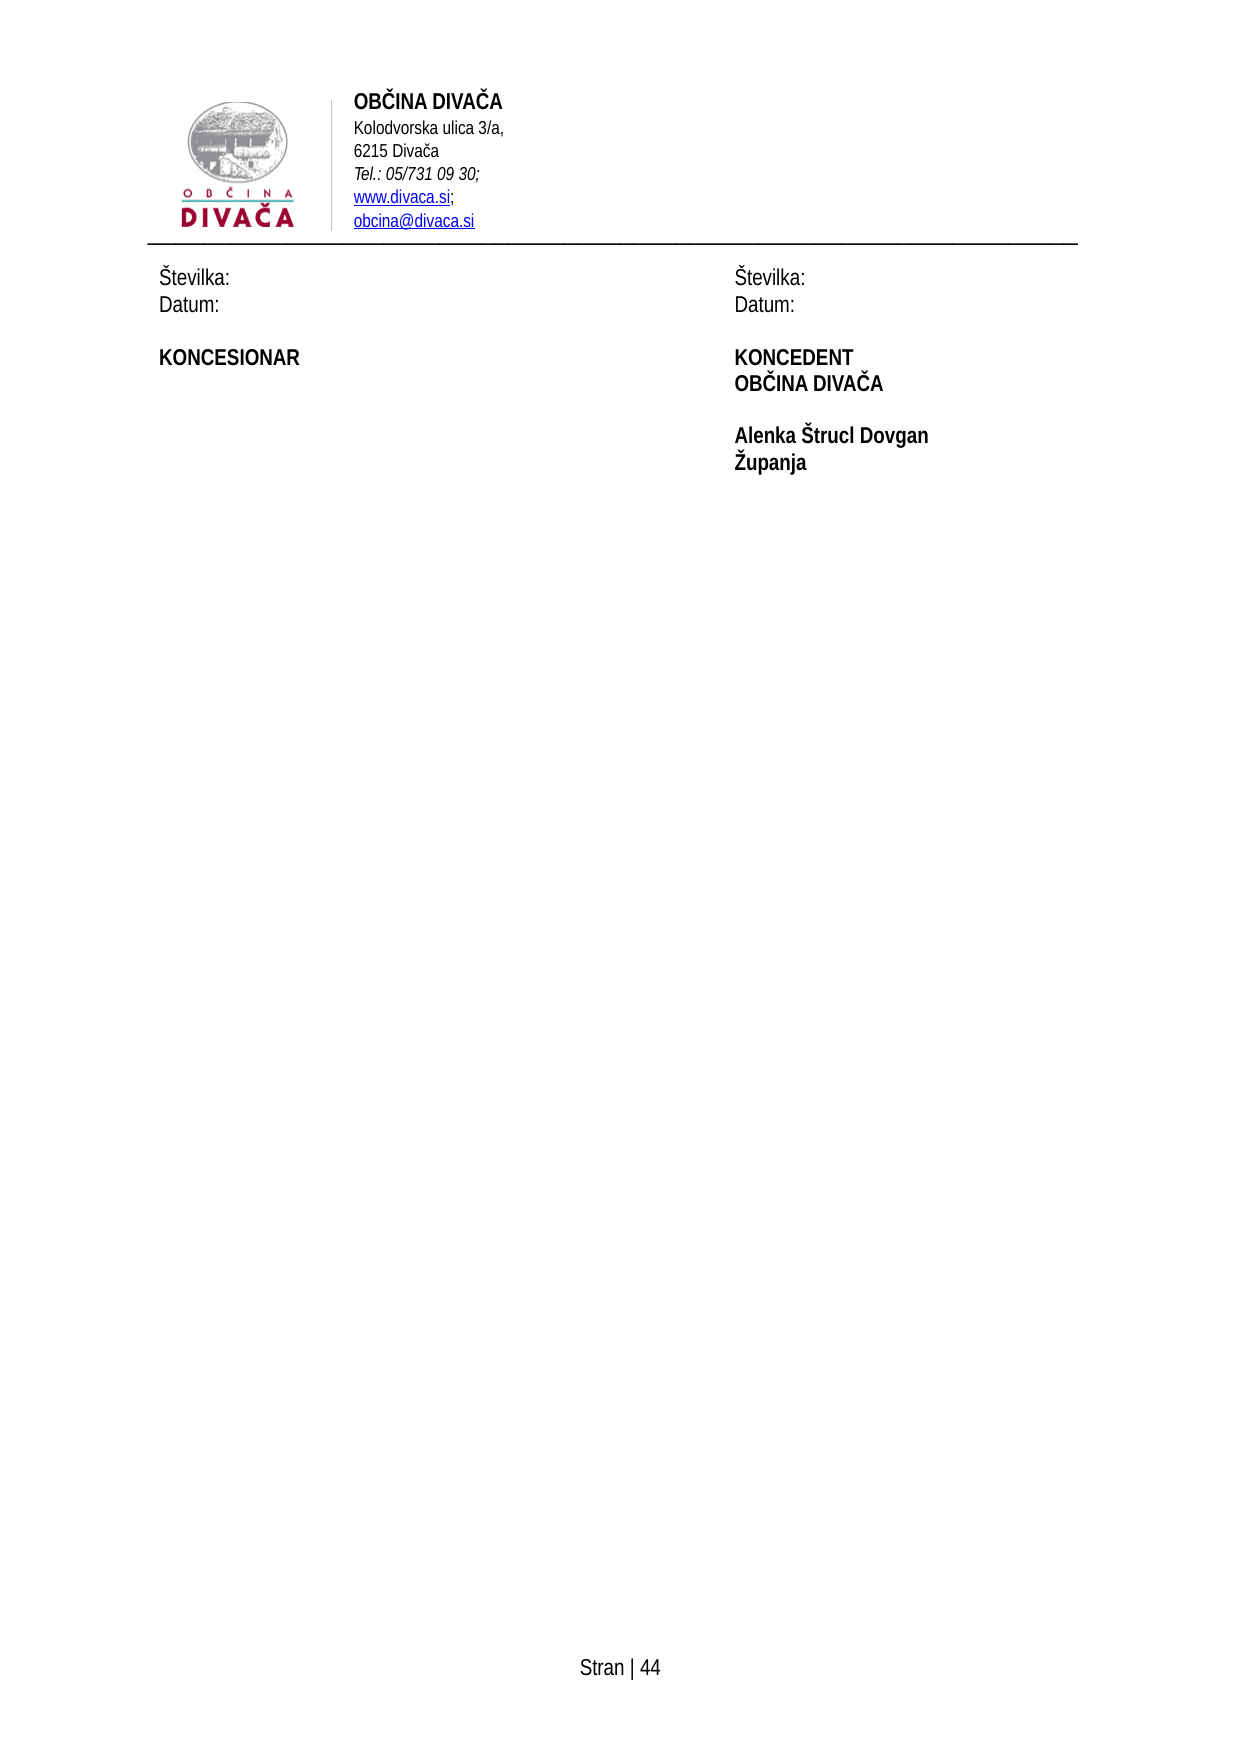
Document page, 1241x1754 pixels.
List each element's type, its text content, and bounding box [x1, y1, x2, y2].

table_header Številka: [723, 264, 1092, 291]
table_cell Datum: [148, 291, 723, 317]
table_header Številka: [148, 264, 723, 291]
picture [181, 102, 294, 227]
table_cell KONCESIONAR [148, 317, 723, 475]
table_cell KONCEDENT OBČINA DIVAČA Alenka Štrucl Dovgan Županja [723, 317, 1092, 475]
table_cell Datum: [723, 291, 1092, 317]
